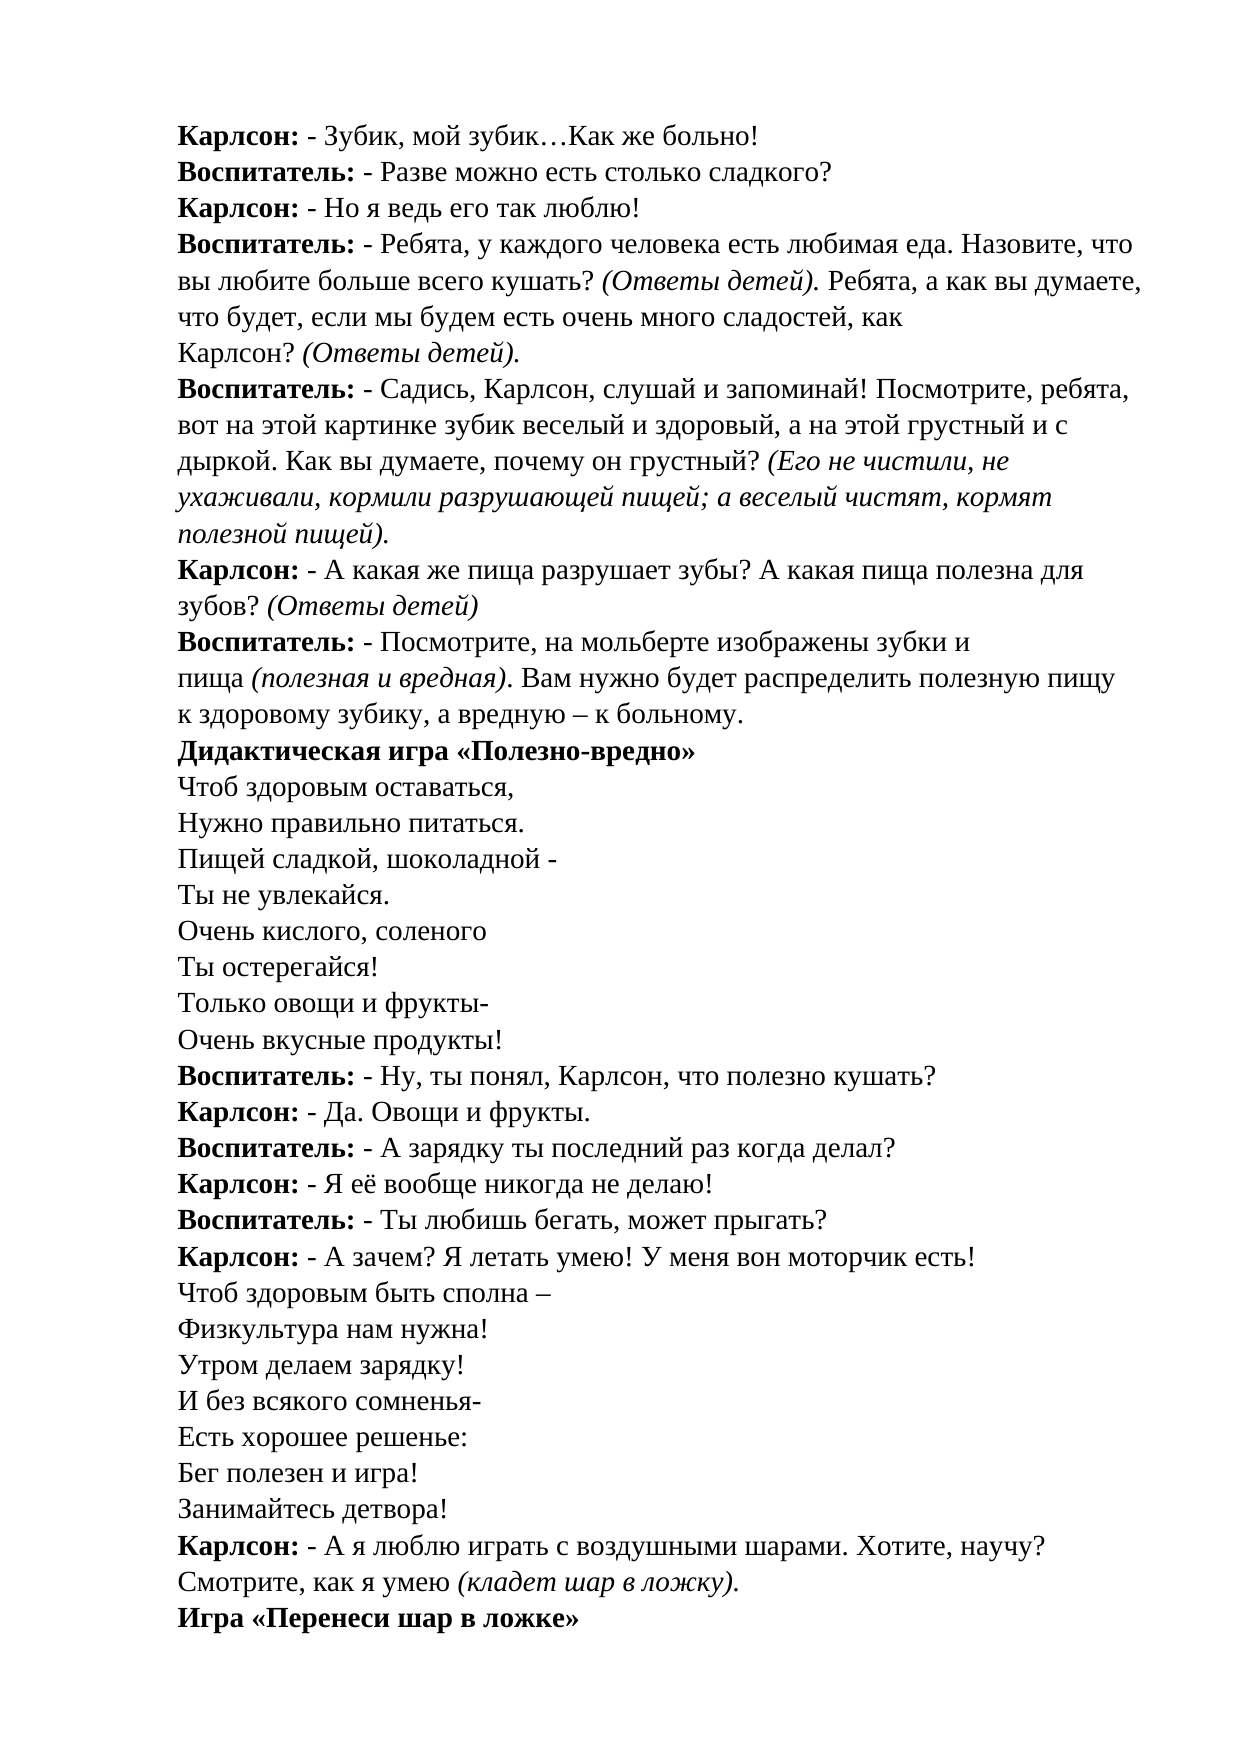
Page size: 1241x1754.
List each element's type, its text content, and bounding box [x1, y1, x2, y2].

text Карлсон: - Я её вообще никогда не делаю! [177, 1166, 1152, 1200]
text Занимайтесь детвора! [177, 1492, 1152, 1525]
text Воспитатель: - А зарядку ты последний раз когда делал? [177, 1130, 1152, 1164]
text Игра «Перенеси шар в ложке» [177, 1600, 1152, 1634]
text Карлсон: - А какая же пища разрушает зубы? А какая пища полезна для зубов? (Ответы детей) [177, 552, 1152, 622]
text Чтоб здоровым оставаться, [177, 769, 1152, 802]
text Очень вкусные продукты! [177, 1022, 1152, 1055]
text Ты остерегайся! [177, 949, 1152, 983]
text Карлсон: - Зубик, мой зубик…Как же больно! [177, 118, 1152, 152]
text Карлсон: - А я люблю играть с воздушными шарами. Хотите, научу? Смотрите, как я умею (кладет шар в ложку). [177, 1528, 1152, 1597]
text Пищей сладкой, шоколадной - [177, 841, 1152, 874]
text Воспитатель: - Садись, Карлсон, слушай и запоминай! Посмотрите, ребята, вот на этой картинке зубик веселый и здоровый, а на этой грустный и с дыркой. Как вы думаете, почему он грустный? (Его не чистили, не ухаживали, кормили разрушающей пищей; а веселый чистят, кормят полезной пищей). [177, 371, 1152, 549]
text Воспитатель: - Ну, ты понял, Карлсон, что полезно кушать? [177, 1058, 1152, 1091]
text Бег полезен и игра! [177, 1456, 1152, 1489]
text Только овощи и фрукты- [177, 986, 1152, 1019]
text Физкультура нам нужна! [177, 1311, 1152, 1344]
text Карлсон: - А зачем? Я летать умею! У меня вон моторчик есть! [177, 1239, 1152, 1272]
text Дидактическая игра «Полезно-вредно» [177, 733, 1152, 766]
text Карлсон: - Но я ведь его так люблю! [177, 190, 1152, 224]
text И без всякого сомненья- [177, 1383, 1152, 1417]
text Есть хорошее решенье: [177, 1419, 1152, 1453]
text Карлсон: - Да. Овощи и фрукты. [177, 1094, 1152, 1128]
text Утром делаем зарядку! [177, 1347, 1152, 1381]
text Нужно правильно питаться. [177, 805, 1152, 838]
text Чтоб здоровым быть сполна – [177, 1275, 1152, 1308]
text Ты не увлекайся. [177, 877, 1152, 911]
text Воспитатель: - Посмотрите, на мольберте изображены зубки и пища (полезная и вредная). Вам нужно будет распределить полезную пищу к здоровому зубику, а вредную – к больному. [177, 624, 1152, 730]
text Воспитатель: - Ребята, у каждого человека есть любимая еда. Назовите, что вы любите больше всего кушать? (Ответы детей). Ребята, а как вы думаете, что будет, если мы будем есть очень много сладостей, как Карлсон? (Ответы детей). [177, 227, 1152, 368]
text Очень кислого, соленого [177, 913, 1152, 947]
text Воспитатель: - Разве можно есть столько сладкого? [177, 154, 1152, 188]
text Воспитатель: - Ты любишь бегать, может прыгать? [177, 1202, 1152, 1236]
